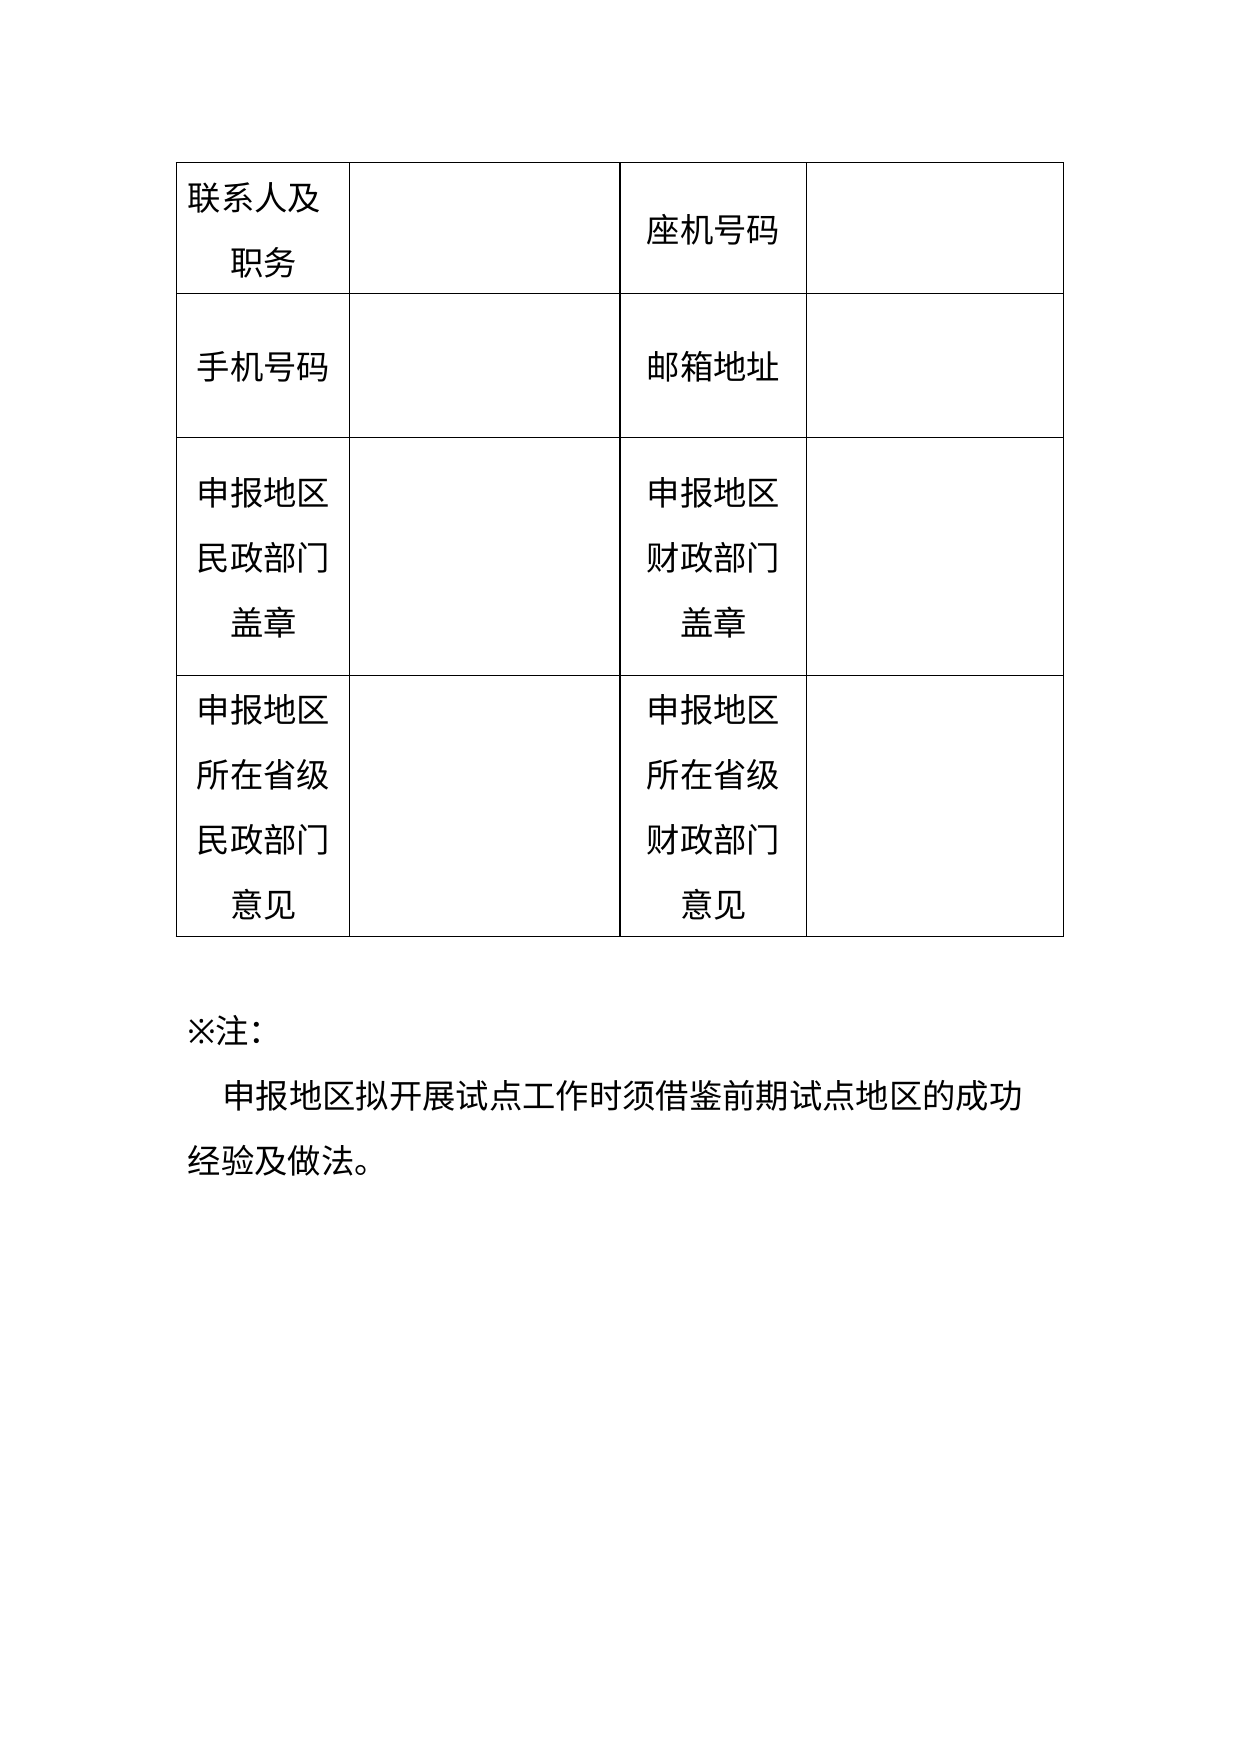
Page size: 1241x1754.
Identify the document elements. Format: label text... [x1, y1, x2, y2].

table_cell 联系人及 职务 [177, 163, 349, 293]
text ※注： [187, 996, 1053, 1061]
table_cell 座机号码 [621, 163, 806, 293]
table_cell 邮箱地址 [621, 294, 806, 437]
table_cell 申报地区财政部门盖章 [621, 438, 806, 675]
table_cell [350, 163, 619, 293]
table_cell [350, 438, 619, 675]
table_cell [807, 294, 1063, 437]
table_cell 申报地区所在省级民政部门意见 [177, 676, 349, 936]
table_cell 申报地区所在省级财政部门意见 [621, 676, 806, 936]
table_cell [350, 294, 619, 437]
table_cell 申报地区民政部门盖章 [177, 438, 349, 675]
table_cell [807, 676, 1063, 936]
table_cell [350, 676, 619, 936]
table_cell 手机号码 [177, 294, 349, 437]
table_cell [807, 438, 1063, 675]
text 申报地区拟开展试点工作时须借鉴前期试点地区的成功经验及做法。 [187, 1061, 1053, 1191]
table_cell [807, 163, 1063, 293]
